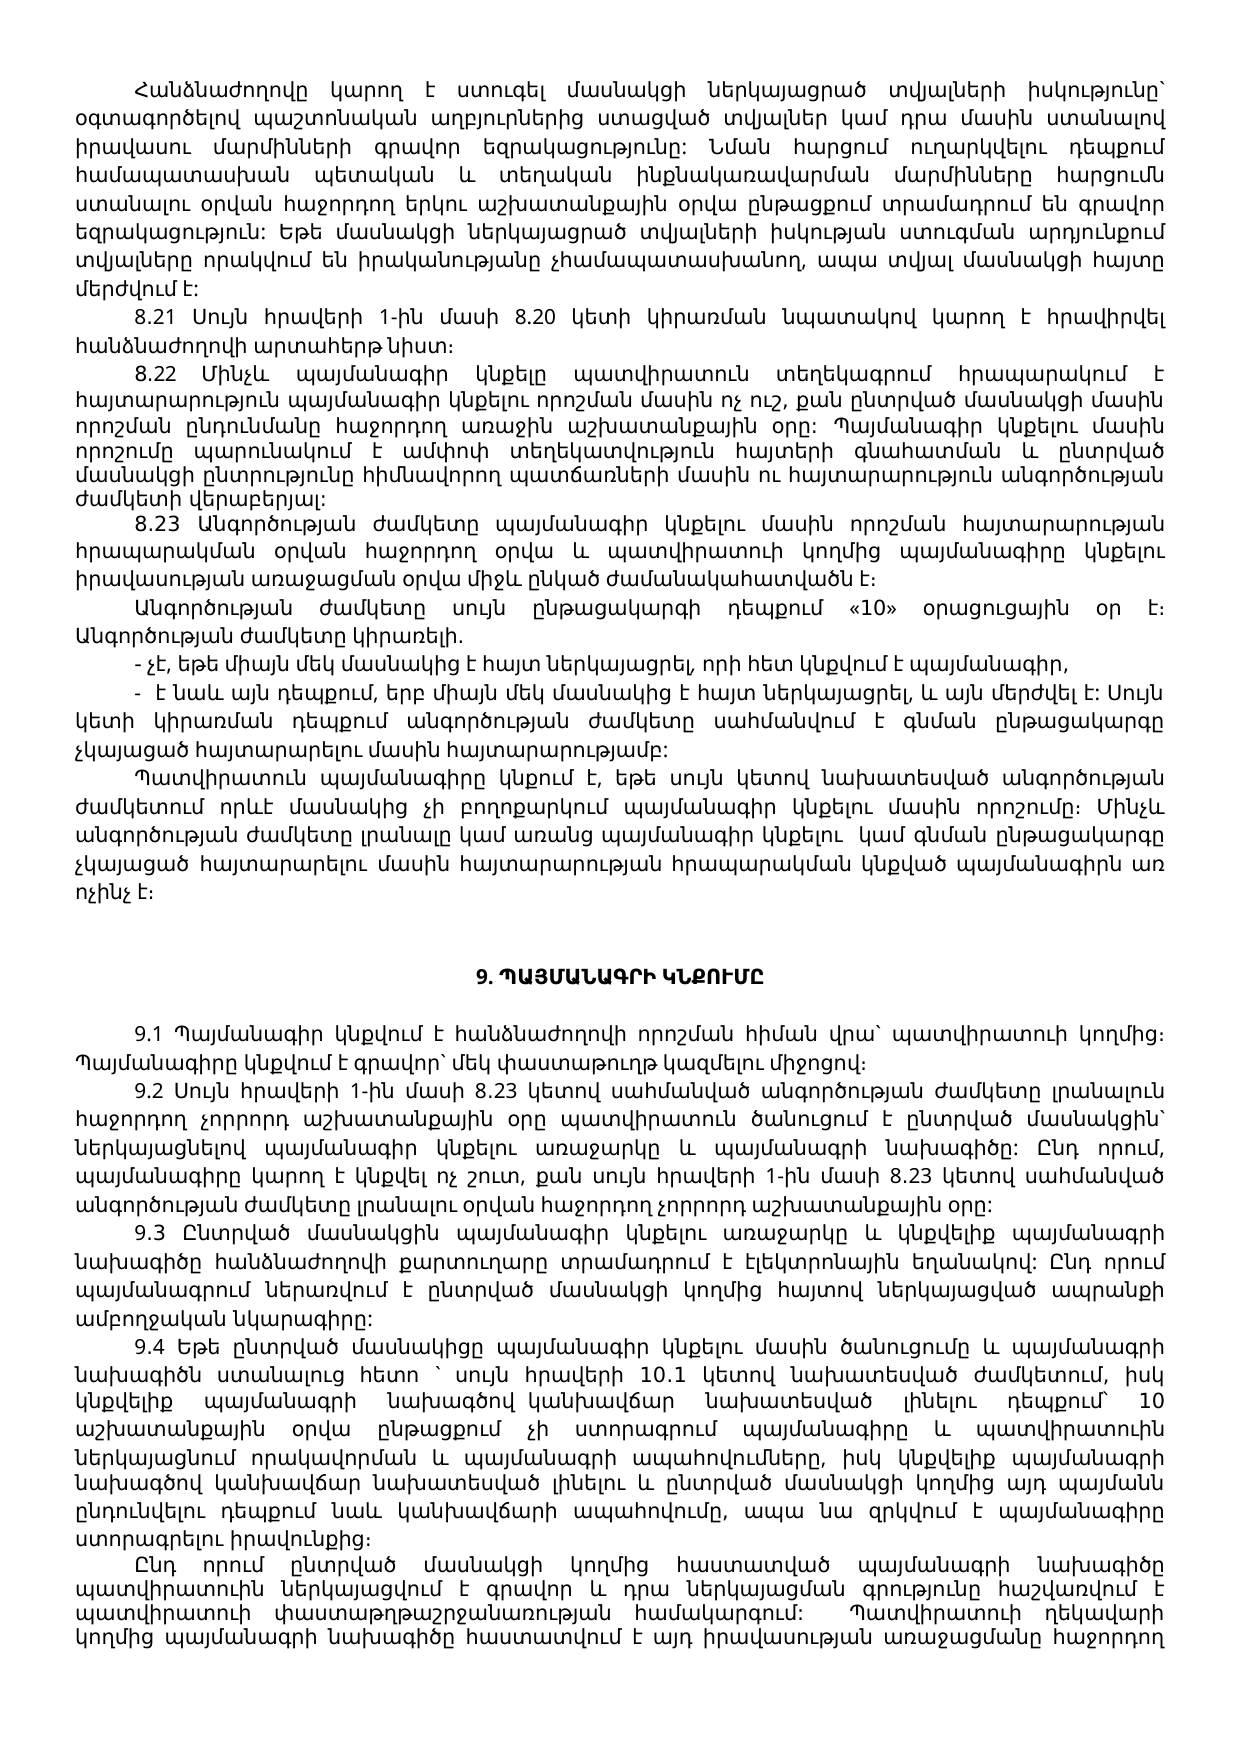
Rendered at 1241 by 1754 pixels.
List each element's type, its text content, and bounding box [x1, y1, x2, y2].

text - է նաև այն դեպքում, երբ միայն մեկ մասնակից է հայտ ներկայացրել, և այն մերժվել է: Սույն կետի կիրառման դեպքում անգործության ժամկետը սահմանվում է գնման ընթացակարգը չկայացած հայտարարելու մասին հայտարարությամբ: [75, 678, 1165, 763]
text 9. ՊԱՅՄԱՆԱԳՐԻ ԿՆՔՈՒՄԸ [75, 962, 1165, 991]
text Անգործության ժամկետը սույն ընթացակարգի դեպքում «10» օրացուցային օր է։ Անգործության ժամկետը կիրառելի. [75, 593, 1165, 649]
text 8.23 Անգործության ժամկետը պայմանագիր կնքելու մասին որոշման հայտարարության հրապարակման օրվան հաջորդող օրվա և պատվիրատուի կողմից պայմանագիրը կնքելու իրավասության առաջացման օրվա միջև ընկած ժամանակահատվածն է։ [75, 512, 1165, 593]
text 8.22 Մինչև պայմանագիր կնքելը պատվիրատուն տեղեկագրում հրապարակում է հայտարարություն պայմանագիր կնքելու որոշման մասին ոչ ուշ, քան ընտրված մասնակցի մասին որոշման ընդունմանը հաջորդող առաջին աշխատանքային օրը: Պայմանագիր կնքելու մասին որոշումը պարունակում է ամփոփ տեղեկատվություն հայտերի գնահատման և ընտրված մասնակցի ընտրությունը հիմնավորող պատճառների մասին ու հայտարարություն անգործության ժամկետի վերաբերյալ: [75, 359, 1165, 512]
text 9.1 Պայմանագիր կնքվում է հանձնաժողովի որոշման հիման վրա` պատվիրատուի կողմից։ Պայմանագիրը կնքվում է գրավոր` մեկ փաստաթուղթ կազմելու միջոցով։ [75, 1019, 1165, 1076]
text 9.4 Եթե ընտրված մասնակիցը պայմանագիր կնքելու մասին ծանուցումը և պայմանագրի նախագիծն ստանալուց հետո ` սույն հրավերի 10․1 կետով նախատեսված ժամկետում, իսկ կնքվելիք պայմանագրի նախագծով կանխավճար նախատեսված լինելու դեպքում՝ 10 աշխատանքային օրվա ընթացքում չի ստորագրում պայմանագիրը և պատվիրատուին ներկայացնում որակավորման և պայմանագրի ապահովումները, իսկ կնքվելիք պայմանագրի նախագծով կանխավճար նախատեսված լինելու և ընտրված մասնակցի կողմից այդ պայմանն ընդունվելու դեպքում նաև կանխավճարի ապահովումը, ապա նա զրկվում է պայմանագիրը ստորագրելու իրավունքից։ [75, 1332, 1165, 1553]
text 8.21 Սույն հրավերի 1-ին մասի 8.20 կետի կիրառման նպատակով կարող է հրավիրվել հանձնաժողովի արտահերթ նիստ։ [75, 302, 1165, 359]
text 9.3 Ընտրված մասնակցին պայմանագիր կնքելու առաջարկը և կնքվելիք պայմանագրի նախագիծը հանձնաժողովի քարտուղարը տրամադրում է էլեկտրոնային եղանակով: Ընդ որում պայմանագրում ներառվում է ընտրված մասնակցի կողմից հայտով ներկայացված ապրանքի ամբողջական նկարագիրը: [75, 1218, 1165, 1332]
text - չէ, եթե միայն մեկ մասնակից է հայտ ներկայացրել, որի հետ կնքվում է պայմանագիր, [75, 649, 1165, 678]
text Պատվիրատուն պայմանագիրը կնքում է, եթե սույն կետով նախատեսված անգործության ժամկետում որևէ մասնակից չի բողոքարկում պայմանագիր կնքելու մասին որոշումը։ Մինչև անգործության ժամկետը լրանալը կամ առանց պայմանագիր կնքելու կամ գնման ընթացակարգը չկայացած հայտարարելու մասին հայտարարության հրապարակման կնքված պայմանագիրն առ ոչինչ է։ [75, 763, 1165, 906]
text 9.2 Սույն հրավերի 1-ին մասի 8.23 կետով սահմանված անգործության ժամկետը լրանալուն հաջորդող չորրորդ աշխատանքային օրը պատվիրատուն ծանուցում է ընտրված մասնակցին` ներկայացնելով պայմանագիր կնքելու առաջարկը և պայմանագրի նախագիծը: Ընդ որում, պայմանագիրը կարող է կնքվել ոչ շուտ, քան սույն հրավերի 1-ին մասի 8.23 կետով սահմանված անգործության ժամկետը լրանալու օրվան հաջորդող չորրորդ աշխատանքային օրը: [75, 1076, 1165, 1218]
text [75, 1553, 1165, 1650]
text Հանձնաժողովը կարող է ստուգել մասնակցի ներկայացրած տվյալների իսկությունը` օգտագործելով պաշտոնական աղբյուրներից ստացված տվյալներ կամ դրա մասին ստանալով իրավասու մարմինների գրավոր եզրակացությունը: Նման հարցում ուղարկվելու դեպքում համապատասխան պետական և տեղական ինքնակառավարման մարմինները հարցումն ստանալու օրվան հաջորդող երկու աշխատանքային օրվա ընթացքում տրամադրում են գրավոր եզրակացություն: Եթե մասնակցի ներկայացրած տվյալների իսկության ստուգման արդյունքում տվյալները որակվում են իրականությանը չհամապատասխանող, ապա տվյալ մասնակցի հայտը մերժվում է: [75, 75, 1165, 302]
